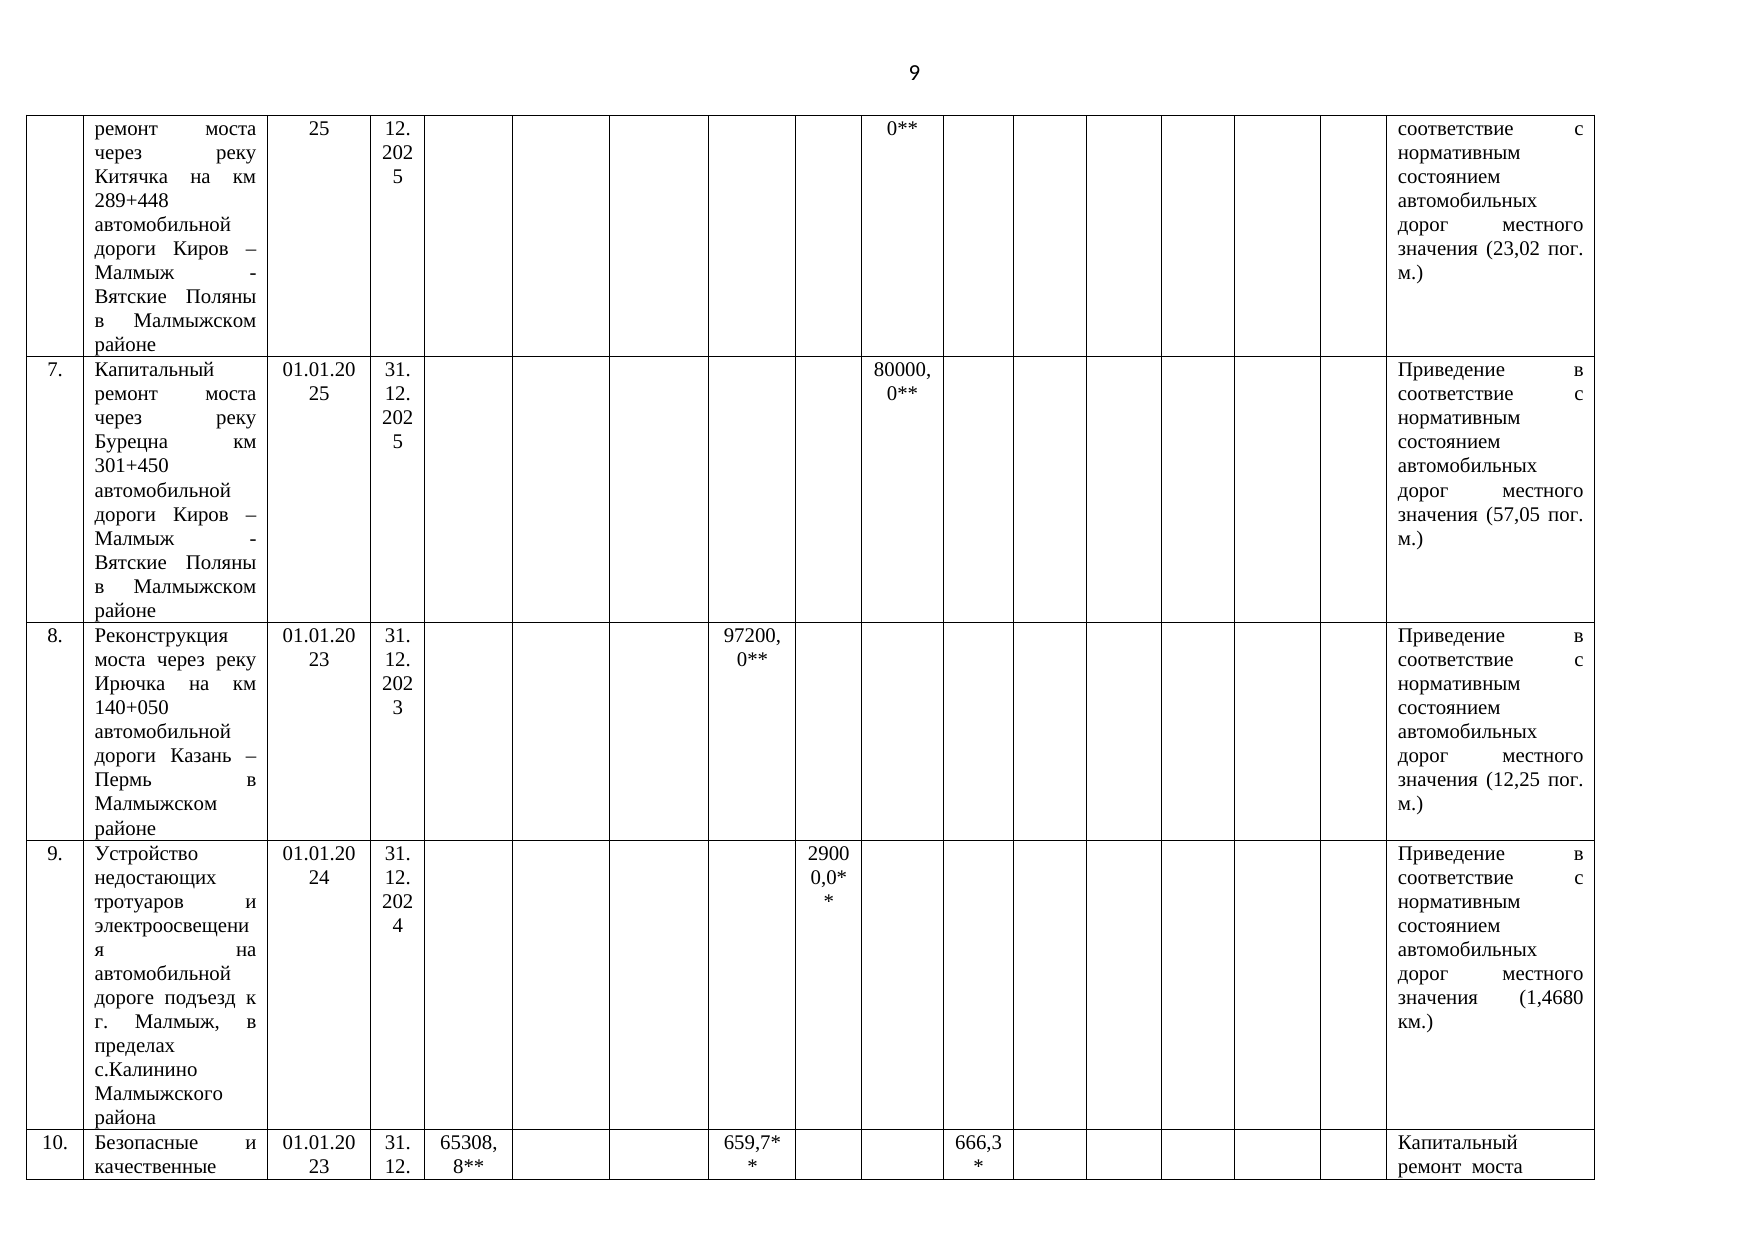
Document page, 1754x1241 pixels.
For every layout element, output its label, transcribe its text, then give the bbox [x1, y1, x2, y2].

table_cell 01.01.2025 [268, 357, 370, 622]
table_cell 31.12.2024 [371, 841, 424, 1129]
table_cell [1014, 841, 1086, 1129]
table_cell [796, 1130, 861, 1178]
table_cell [425, 623, 512, 839]
table_cell [1087, 116, 1161, 356]
table_cell 31.12.2025 [371, 116, 424, 356]
table_cell [425, 357, 512, 622]
table_cell 7. [27, 357, 83, 622]
table_cell [1014, 116, 1086, 356]
table_cell [1321, 116, 1386, 356]
table_cell [1087, 841, 1161, 1129]
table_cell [84, 1130, 267, 1178]
table_cell 29000,0** [796, 841, 861, 1129]
table_cell Приведение в соответствие с нормативным состоянием автомобильных дорог местного значения (12,25 пог. м.) [1387, 623, 1594, 839]
table_cell Приведение в соответствие с нормативным состоянием автомобильных дорог местного значения (1,4680 км.) [1387, 841, 1594, 1129]
table_cell 97200,0** [709, 623, 795, 839]
table_cell [513, 1130, 609, 1178]
table_cell [1014, 1130, 1086, 1178]
table_cell [944, 357, 1013, 622]
table_cell 9. [27, 841, 83, 1129]
table_cell [709, 841, 795, 1129]
table_cell [862, 1130, 943, 1178]
table_cell [1162, 1130, 1234, 1178]
table_cell [1162, 357, 1234, 622]
table_cell [1235, 357, 1320, 622]
table_cell [1235, 841, 1320, 1129]
table_cell [709, 116, 795, 356]
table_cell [84, 116, 267, 356]
table_cell [709, 357, 795, 622]
table_cell 01.01.2024 [268, 841, 370, 1129]
table_cell [1087, 623, 1161, 839]
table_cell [1387, 116, 1594, 356]
table_cell 10. [27, 1130, 83, 1178]
table_cell 01.01.2023 [268, 1130, 370, 1178]
table_cell 01.01.2023 [268, 623, 370, 839]
table_cell [1014, 357, 1086, 622]
table_cell [1321, 841, 1386, 1129]
table_cell [425, 841, 512, 1129]
table_cell [1014, 623, 1086, 839]
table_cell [1387, 1130, 1594, 1178]
table_cell [1087, 1130, 1161, 1178]
table_cell [944, 623, 1013, 839]
table_cell Капитальный ремонт моста через реку Бурецна км 301+450 автомобильной дороги Киров – Малмыж - Вятские Поляны в Малмыжском районе [84, 357, 267, 622]
table_cell [610, 357, 708, 622]
table_cell [944, 841, 1013, 1129]
table_cell [610, 116, 708, 356]
table_cell [1235, 1130, 1320, 1178]
table_cell 31.12.2025 [371, 357, 424, 622]
table_cell [944, 116, 1013, 356]
table_cell 8. [27, 623, 83, 839]
table_cell [610, 841, 708, 1129]
table_cell [1162, 116, 1234, 356]
table_cell [1321, 357, 1386, 622]
table_cell [1087, 357, 1161, 622]
table_cell [1321, 1130, 1386, 1178]
table_cell [1162, 623, 1234, 839]
table_cell 80000,0** [862, 357, 943, 622]
table_cell 31.12.2023 [371, 623, 424, 839]
table_cell Устройство недостающих тротуаров и электроосвещения на автомобильной дороге подъезд к г. Малмыж, в пределах с.Калинино Малмыжского района [84, 841, 267, 1129]
table_cell 6. [27, 116, 83, 356]
table_cell [425, 116, 512, 356]
table_cell [1235, 623, 1320, 839]
table_cell [610, 1130, 708, 1178]
table_cell Реконструкция моста через реку Ирючка на км 140+050 автомобильной дороги Казань – Пермь в Малмыжском районе [84, 623, 267, 839]
table_cell [862, 623, 943, 839]
table_cell [1321, 623, 1386, 839]
table_cell [610, 623, 708, 839]
table_cell 659,7** [709, 1130, 795, 1178]
table_cell [513, 116, 609, 356]
table_cell 01.01.2025 [268, 116, 370, 356]
table_cell [796, 116, 861, 356]
table_cell [1235, 116, 1320, 356]
table_cell 32000,0** [862, 116, 943, 356]
table_cell [513, 841, 609, 1129]
table_cell [862, 841, 943, 1129]
table_cell [796, 357, 861, 622]
table_cell Приведение в соответствие с нормативным состоянием автомобильных дорог местного значения (57,05 пог. м.) [1387, 357, 1594, 622]
table_cell [513, 357, 609, 622]
table_cell [513, 623, 609, 839]
table_cell 31.12.2023 [371, 1130, 424, 1178]
table_cell 65308,8** [425, 1130, 512, 1178]
table_cell [1162, 841, 1234, 1129]
table_cell [796, 623, 861, 839]
table_cell 666,3* * [944, 1130, 1013, 1178]
